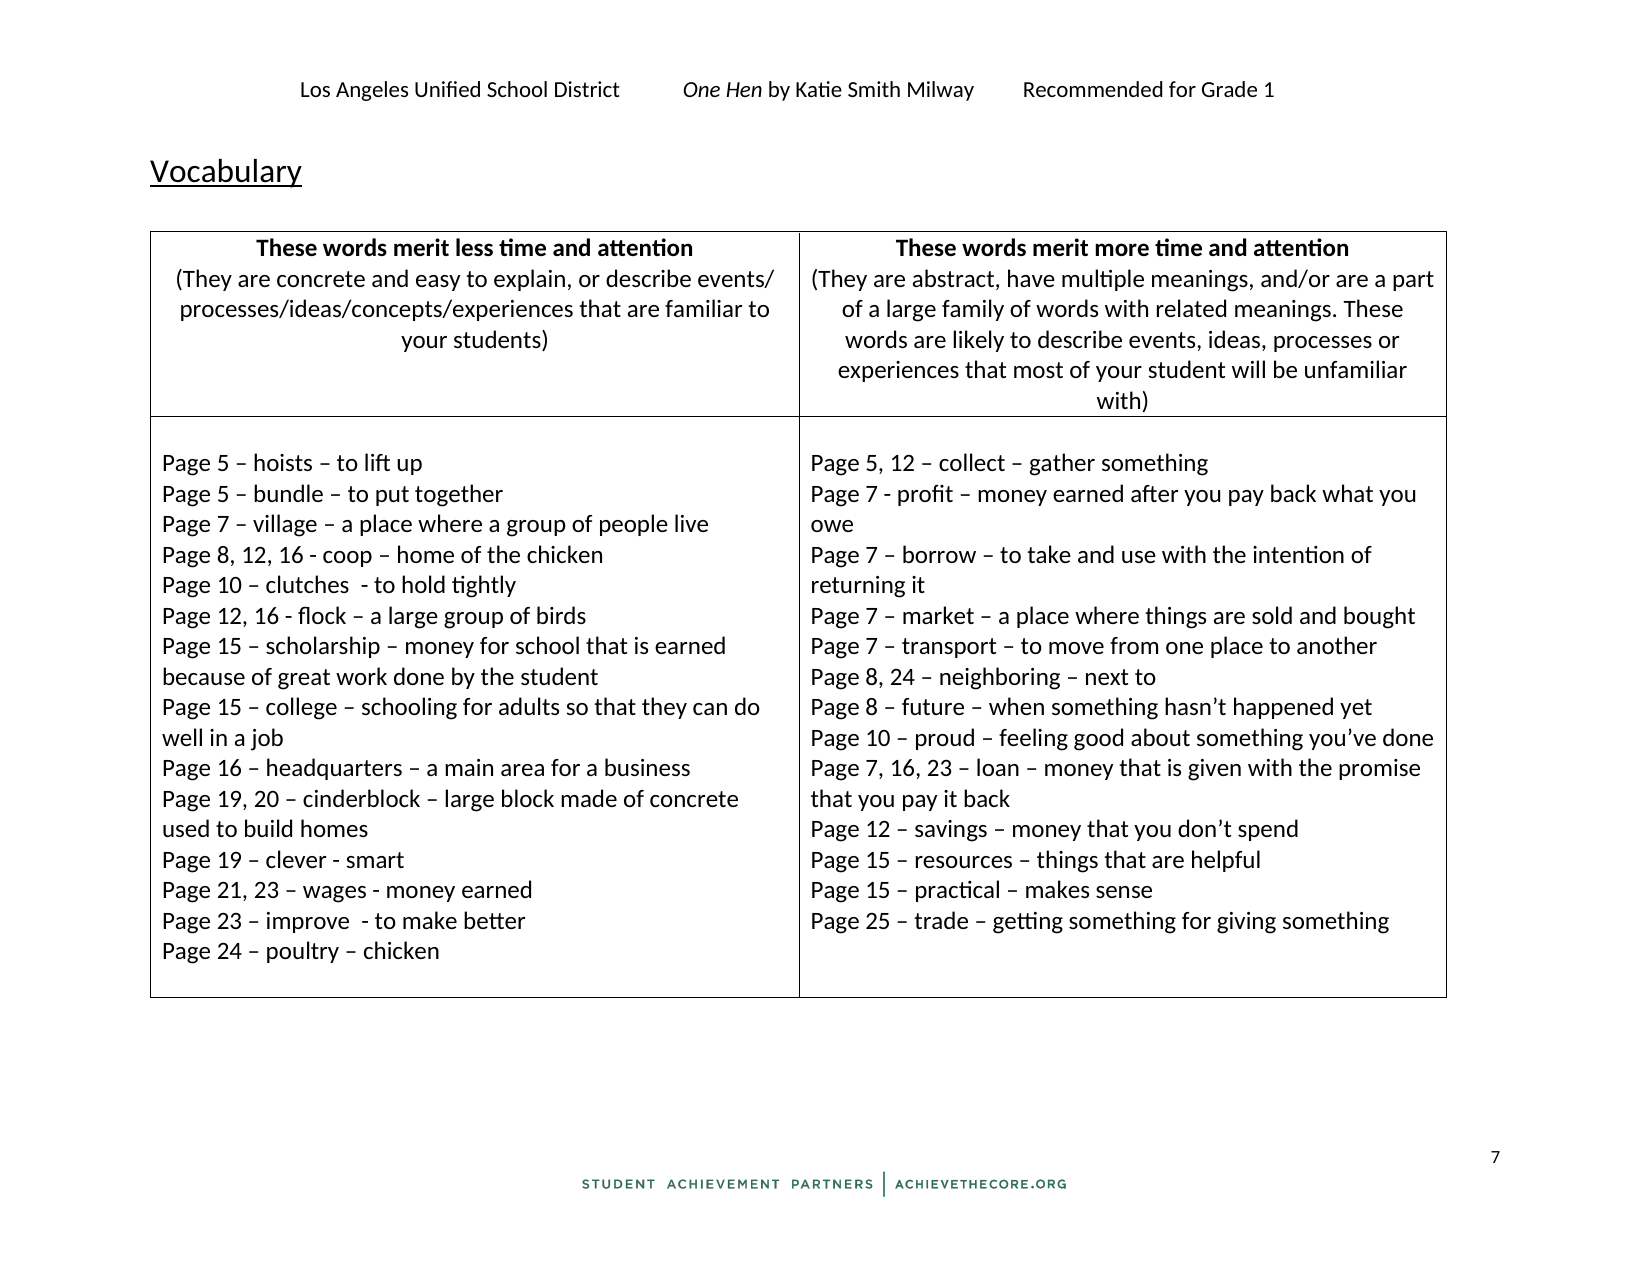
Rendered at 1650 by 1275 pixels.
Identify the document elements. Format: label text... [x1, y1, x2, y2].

table_cell Page 5 – hoists – to lift up Page 5 – bundle – to put together Page 7 – village – a place where a group of people live Page 8, 12, 16 - coop – home of the chicken Page 10 – clutches - to hold tightly Page 12, 16 - flock – a large group of birds Page 15 – scholarship – money for school that is earned because of great work done by the student Page 15 – college – schooling for adults so that they can do well in a job Page 16 – headquarters – a main area for a business Page 19, 20 – cinderblock – large block made of concrete used to build homes Page 19 – clever - smart Page 21, 23 – wages - money earned Page 23 – improve - to make better Page 24 – poultry – chicken [151, 417, 799, 997]
table_cell Page 5, 12 – collect – gather something Page 7 - profit – money earned after you pay back what you owe Page 7 – borrow – to take and use with the intention of returning it Page 7 – market – a place where things are sold and bought Page 7 – transport – to move from one place to another Page 8, 24 – neighboring – next to Page 8 – future – when something hasn’t happened yet Page 10 – proud – feeling good about something you’ve done Page 7, 16, 23 – loan – money that is given with the promise that you pay it back Page 12 – savings – money that you don’t spend Page 15 – resources – things that are helpful Page 15 – practical – makes sense Page 25 – trade – getting something for giving something [800, 417, 1446, 997]
table_header These words merit more time and attention (They are abstract, have multiple meanings, and/or are a part of a large family of words with related meanings. These words are likely to describe events, ideas, processes or experiences that most of your student will be unfamiliar with) [800, 232, 1446, 416]
picture [571, 1168, 1079, 1200]
table_header These words merit less time and attention (They are concrete and easy to explain, or describe events/ processes/ideas/concepts/experiences that are familiar to your students) [151, 232, 799, 416]
text Vocabulary [150, 150, 1500, 191]
